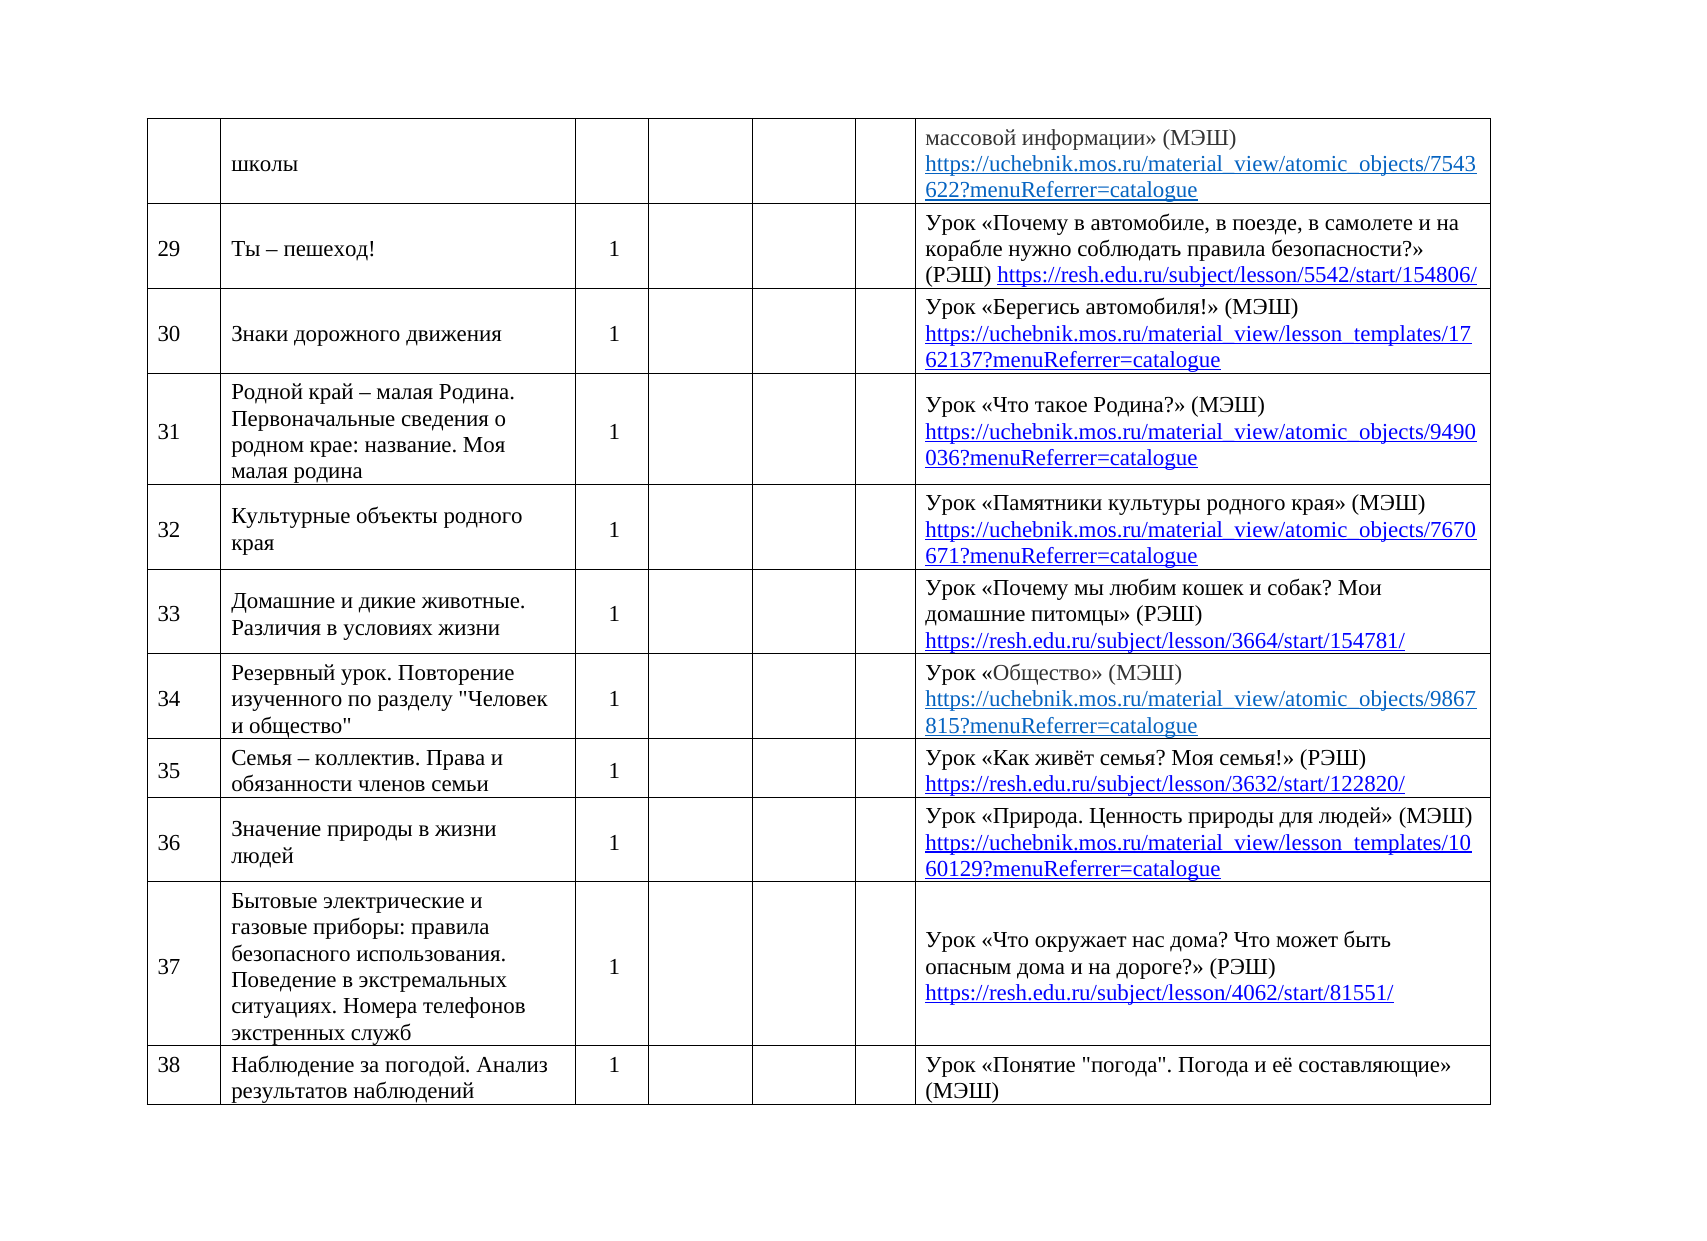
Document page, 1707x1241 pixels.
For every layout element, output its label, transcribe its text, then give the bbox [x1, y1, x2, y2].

table_cell Урок «Почему в автомобиле, в поезде, в самолете и на корабле нужно соблюдать правила безопасности?» (РЭШ) https://resh.edu.ru/subject/lesson/5542/start/154806/ [916, 204, 1490, 288]
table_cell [221, 1046, 575, 1103]
table_cell Родной край – малая Родина. Первоначальные сведения о родном крае: название. Моя малая родина [221, 374, 575, 484]
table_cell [916, 119, 1490, 203]
table_cell 33 [148, 570, 220, 653]
table_cell 34 [148, 654, 220, 738]
table_cell 36 [148, 798, 220, 881]
table_cell [856, 882, 915, 1045]
table_cell 1 [576, 1046, 648, 1103]
table_cell Урок «Берегись автомобиля!» (МЭШ) https://uchebnik.mos.ru/material_view/lesson_templates/1762137?menuReferrer=catalogue [916, 289, 1490, 372]
table_cell Резервный урок. Повторение изученного по разделу "Человек и общество" [221, 654, 575, 738]
table_cell [649, 374, 752, 484]
table_cell [649, 485, 752, 568]
table_cell [649, 119, 752, 203]
table_cell 1 [576, 485, 648, 568]
table_cell [649, 570, 752, 653]
table_cell Культурные объекты родного края [221, 485, 575, 568]
table_cell 38 [148, 1046, 220, 1103]
table_cell [753, 485, 855, 568]
table_cell 1 [576, 882, 648, 1045]
table_cell 1 [576, 289, 648, 372]
table_cell 1 [576, 739, 648, 796]
table_cell 37 [148, 882, 220, 1045]
table_cell 1 [576, 119, 648, 203]
table_cell 28 [148, 119, 220, 203]
table_cell [649, 654, 752, 738]
table_cell Значение природы в жизни людей [221, 798, 575, 881]
table_cell [856, 1046, 915, 1103]
table_cell [753, 739, 855, 796]
table_cell [856, 798, 915, 881]
table_cell [753, 654, 855, 738]
table_cell [649, 882, 752, 1045]
table_cell 1 [576, 570, 648, 653]
table_cell [856, 204, 915, 288]
table_cell [753, 1046, 855, 1103]
table_cell 1 [576, 204, 648, 288]
table_cell 1 [576, 374, 648, 484]
table_cell [856, 119, 915, 203]
table_cell [856, 289, 915, 372]
table_cell [649, 739, 752, 796]
table_cell Домашние и дикие животные. Различия в условиях жизни [221, 570, 575, 653]
table_cell Урок «Что такое Родина?» (МЭШ) https://uchebnik.mos.ru/material_view/atomic_objects/9490036?menuReferrer=catalogue [916, 374, 1490, 484]
table_cell Бытовые электрические и газовые приборы: правила безопасного использования. Поведение в экстремальных ситуациях. Номера телефонов экстренных служб [221, 882, 575, 1045]
table_cell Семья – коллектив. Права и обязанности членов семьи [221, 739, 575, 796]
table_cell 30 [148, 289, 220, 372]
table_cell [649, 204, 752, 288]
table_cell [856, 654, 915, 738]
table_cell Знаки дорожного движения [221, 289, 575, 372]
table_cell [753, 119, 855, 203]
table_cell [856, 374, 915, 484]
table_cell Ты – пешеход! [221, 204, 575, 288]
table_cell Урок «Как живёт семья? Моя семья!» (РЭШ) https://resh.edu.ru/subject/lesson/3632/start/122820/ [916, 739, 1490, 796]
table_cell 1 [576, 798, 648, 881]
table_cell Урок «Почему мы любим кошек и собак? Мои домашние питомцы» (РЭШ) https://resh.edu.ru/subject/lesson/3664/start/154781/ [916, 570, 1490, 653]
table_cell [649, 289, 752, 372]
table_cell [916, 1046, 1490, 1103]
table_cell [753, 798, 855, 881]
table_cell [753, 882, 855, 1045]
table_cell 29 [148, 204, 220, 288]
table_cell Урок «Памятники культуры родного края» (МЭШ) https://uchebnik.mos.ru/material_view/atomic_objects/7670671?menuReferrer=catalogue [916, 485, 1490, 568]
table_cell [221, 119, 575, 203]
table_cell [649, 798, 752, 881]
table_cell [753, 570, 855, 653]
table_cell 1 [576, 654, 648, 738]
table_cell 31 [148, 374, 220, 484]
table_cell [753, 289, 855, 372]
table_cell Урок «Что окружает нас дома? Что может быть опасным дома и на дороге?» (РЭШ) https://resh.edu.ru/subject/lesson/4062/start/81551/ [916, 882, 1490, 1045]
table_cell [753, 204, 855, 288]
table_cell [753, 374, 855, 484]
table_cell [856, 739, 915, 796]
table_cell [856, 570, 915, 653]
table_cell Урок «Общество» (МЭШ) https://uchebnik.mos.ru/material_view/atomic_objects/9867815?menuReferrer=catalogue [916, 654, 1490, 738]
table_cell 32 [148, 485, 220, 568]
table_cell [649, 1046, 752, 1103]
table_cell Урок «Природа. Ценность природы для людей» (МЭШ) https://uchebnik.mos.ru/material_view/lesson_templates/1060129?menuReferrer=catalogue [916, 798, 1490, 881]
table_cell 35 [148, 739, 220, 796]
table_cell [856, 485, 915, 568]
